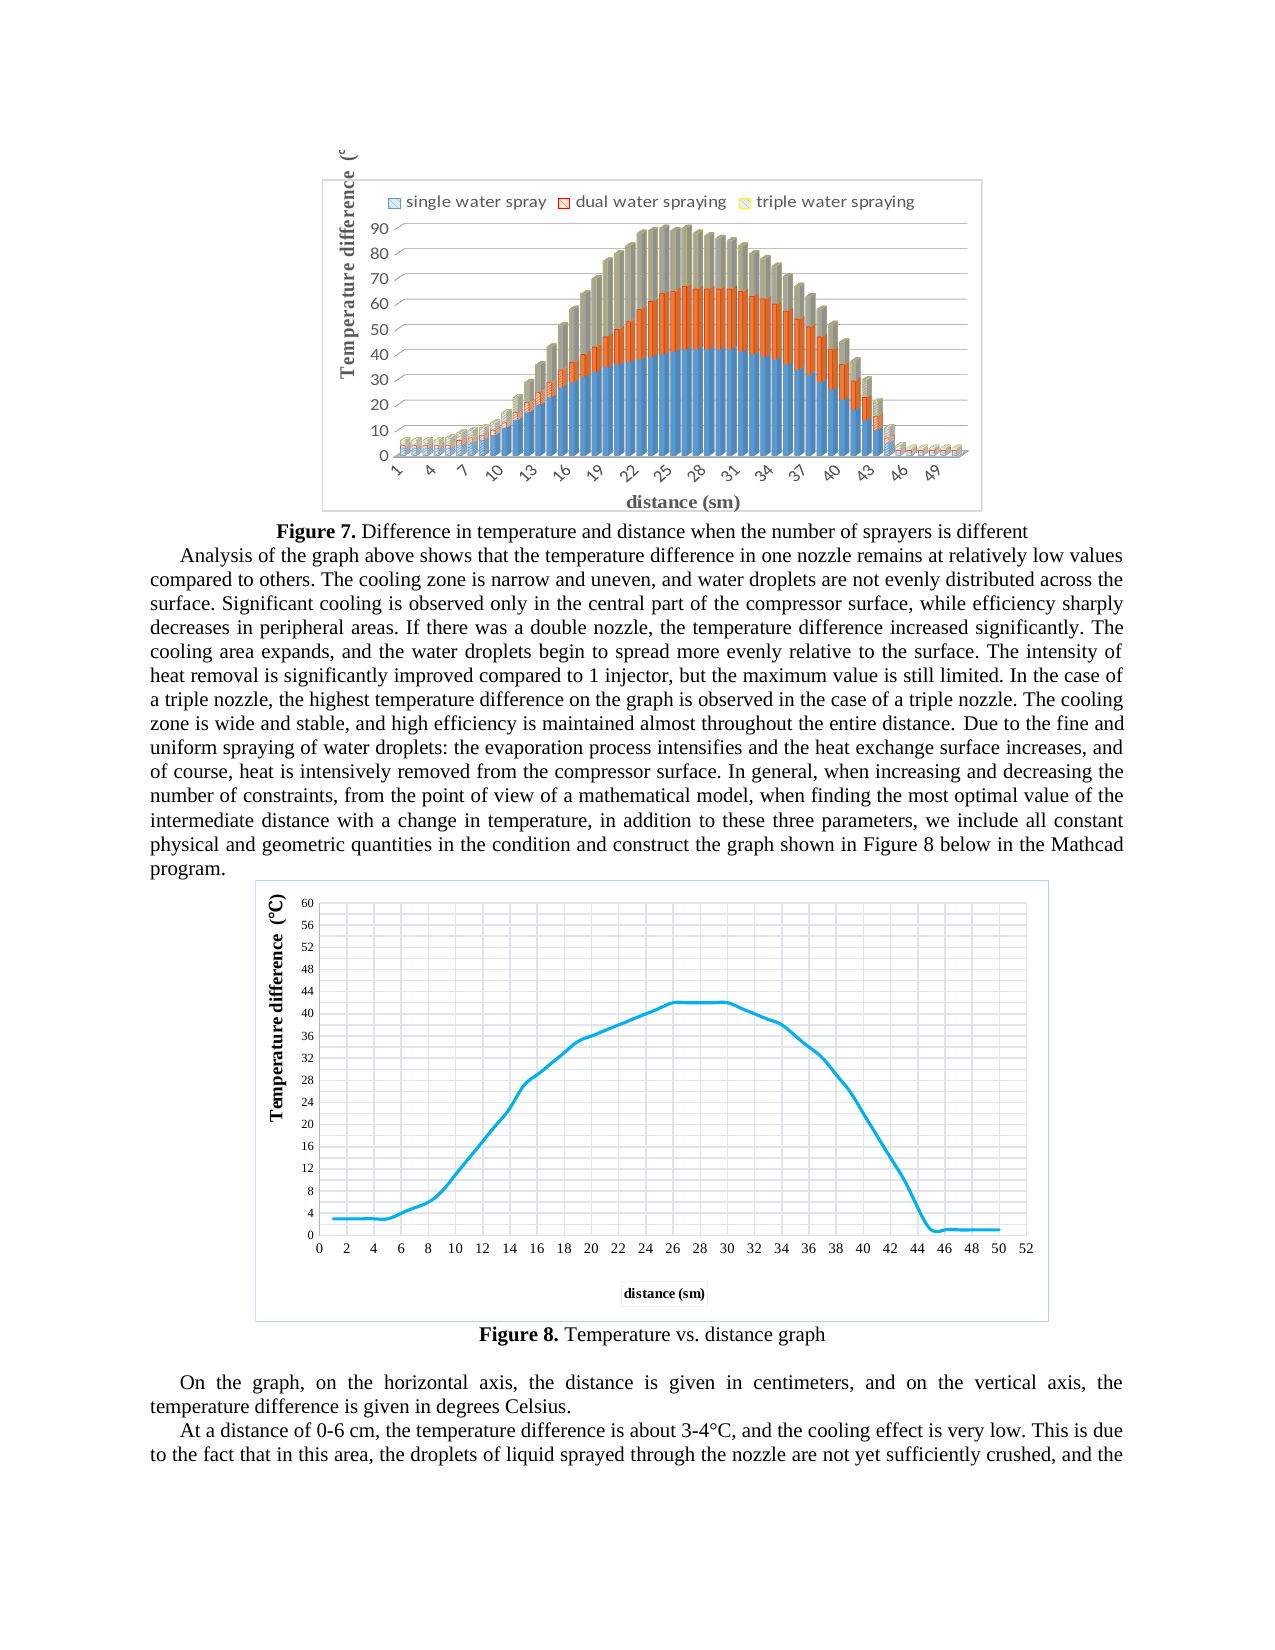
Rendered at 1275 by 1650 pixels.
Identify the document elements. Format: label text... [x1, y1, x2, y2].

text Analysis of the graph above shows that the temperature difference in one nozzle remains at relatively low values compared to others. The cooling zone is narrow and uneven, and water droplets are not evenly distributed across the surface. Significant cooling is observed only in the central part of the compressor surface, while efficiency sharply decreases in peripheral areas. If there was a double nozzle, the temperature difference increased significantly. The cooling area expands, and the water droplets begin to spread more evenly relative to the surface. The intensity of heat removal is significantly improved compared to 1 injector, but the maximum value is still limited. In the case of a triple nozzle, the highest temperature difference on the graph is observed in the case of a triple nozzle. The cooling zone is wide and stable, and high efficiency is maintained almost throughout the entire distance. Due to the fine and uniform spraying of water droplets: the evaporation process intensifies and the heat exchange surface increases, and of course, heat is intensively removed from the compressor surface. In general, when increasing and decreasing the number of constraints, from the point of view of a mathematical model, when finding the most optimal value of the intermediate distance with a change in temperature, in addition to these three parameters, we include all constant physical and geometric quantities in the condition and construct the graph shown in Figure 8 below in the Mathcad program. [150, 543, 1125, 880]
text On the graph, on the horizontal axis, the distance is given in centimeters, and on the vertical axis, the temperature difference is given in degrees Celsius. [150, 1370, 1125, 1418]
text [150, 1418, 1125, 1466]
text Figure 8. Temperature vs. distance graph [150, 1322, 1125, 1346]
text Figure 7. Difference in temperature and distance when the number of sprayers is different [150, 519, 1125, 543]
